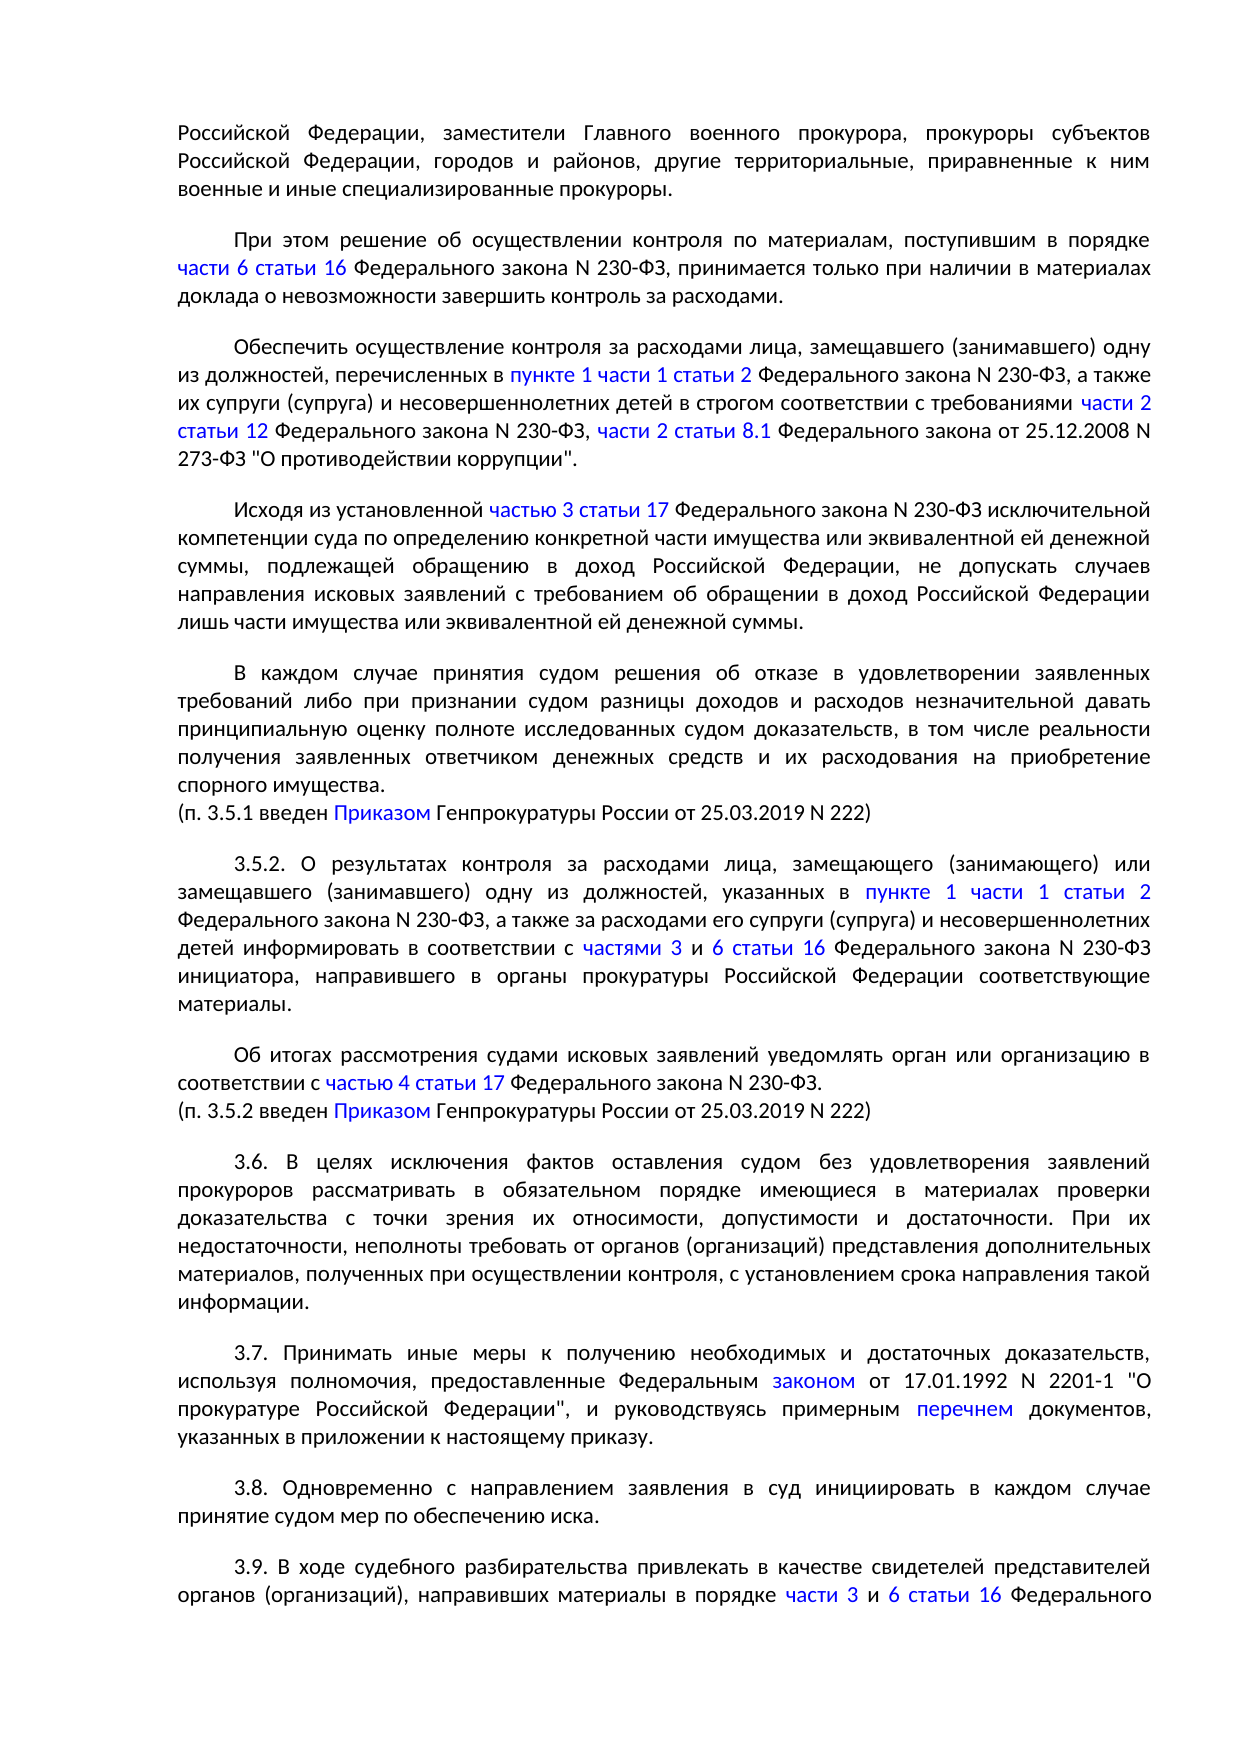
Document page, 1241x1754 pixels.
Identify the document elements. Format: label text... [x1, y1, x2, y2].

text (п. 3.5.1 введен Приказом Генпрокуратуры России от 25.03.2019 N 222) [177, 798, 1152, 826]
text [177, 118, 1152, 202]
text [177, 1552, 1152, 1608]
text (п. 3.5.2 введен Приказом Генпрокуратуры России от 25.03.2019 N 222) [177, 1096, 1152, 1124]
text В каждом случае принятия судом решения об отказе в удовлетворении заявленных требований либо при признании судом разницы доходов и расходов незначительной давать принципиальную оценку полноте исследованных судом доказательств, в том числе реальности получения заявленных ответчиком денежных средств и их расходования на приобретение спорного имущества. [177, 658, 1152, 798]
text Исходя из установленной частью 3 статьи 17 Федерального закона N 230-ФЗ исключительной компетенции суда по определению конкретной части имущества или эквивалентной ей денежной суммы, подлежащей обращению в доход Российской Федерации, не допускать случаев направления исковых заявлений с требованием об обращении в доход Российской Федерации лишь части имущества или эквивалентной ей денежной суммы. [177, 495, 1152, 635]
text При этом решение об осуществлении контроля по материалам, поступившим в порядке части 6 статьи 16 Федерального закона N 230-ФЗ, принимается только при наличии в материалах доклада о невозможности завершить контроль за расходами. [177, 225, 1152, 309]
text 3.7. Принимать иные меры к получению необходимых и достаточных доказательств, используя полномочия, предоставленные Федеральным законом от 17.01.1992 N 2201-1 "О прокуратуре Российской Федерации", и руководствуясь примерным перечнем документов, указанных в приложении к настоящему приказу. [177, 1338, 1152, 1450]
text 3.8. Одновременно с направлением заявления в суд инициировать в каждом случае принятие судом мер по обеспечению иска. [177, 1473, 1152, 1529]
text Об итогах рассмотрения судами исковых заявлений уведомлять орган или организацию в соответствии с частью 4 статьи 17 Федерального закона N 230-ФЗ. [177, 1040, 1152, 1096]
text 3.5.2. О результатах контроля за расходами лица, замещающего (занимающего) или замещавшего (занимавшего) одну из должностей, указанных в пункте 1 части 1 статьи 2 Федерального закона N 230-ФЗ, а также за расходами его супруги (супруга) и несовершеннолетних детей информировать в соответствии с частями 3 и 6 статьи 16 Федерального закона N 230-ФЗ инициатора, направившего в органы прокуратуры Российской Федерации соответствующие материалы. [177, 849, 1152, 1017]
text Обеспечить осуществление контроля за расходами лица, замещавшего (занимавшего) одну из должностей, перечисленных в пункте 1 части 1 статьи 2 Федерального закона N 230-ФЗ, а также их супруги (супруга) и несовершеннолетних детей в строгом соответствии с требованиями части 2 статьи 12 Федерального закона N 230-ФЗ, части 2 статьи 8.1 Федерального закона от 25.12.2008 N 273-ФЗ "О противодействии коррупции". [177, 332, 1152, 472]
text 3.6. В целях исключения фактов оставления судом без удовлетворения заявлений прокуроров рассматривать в обязательном порядке имеющиеся в материалах проверки доказательства с точки зрения их относимости, допустимости и достаточности. При их недостаточности, неполноты требовать от органов (организаций) представления дополнительных материалов, полученных при осуществлении контроля, с установлением срока направления такой информации. [177, 1147, 1152, 1315]
